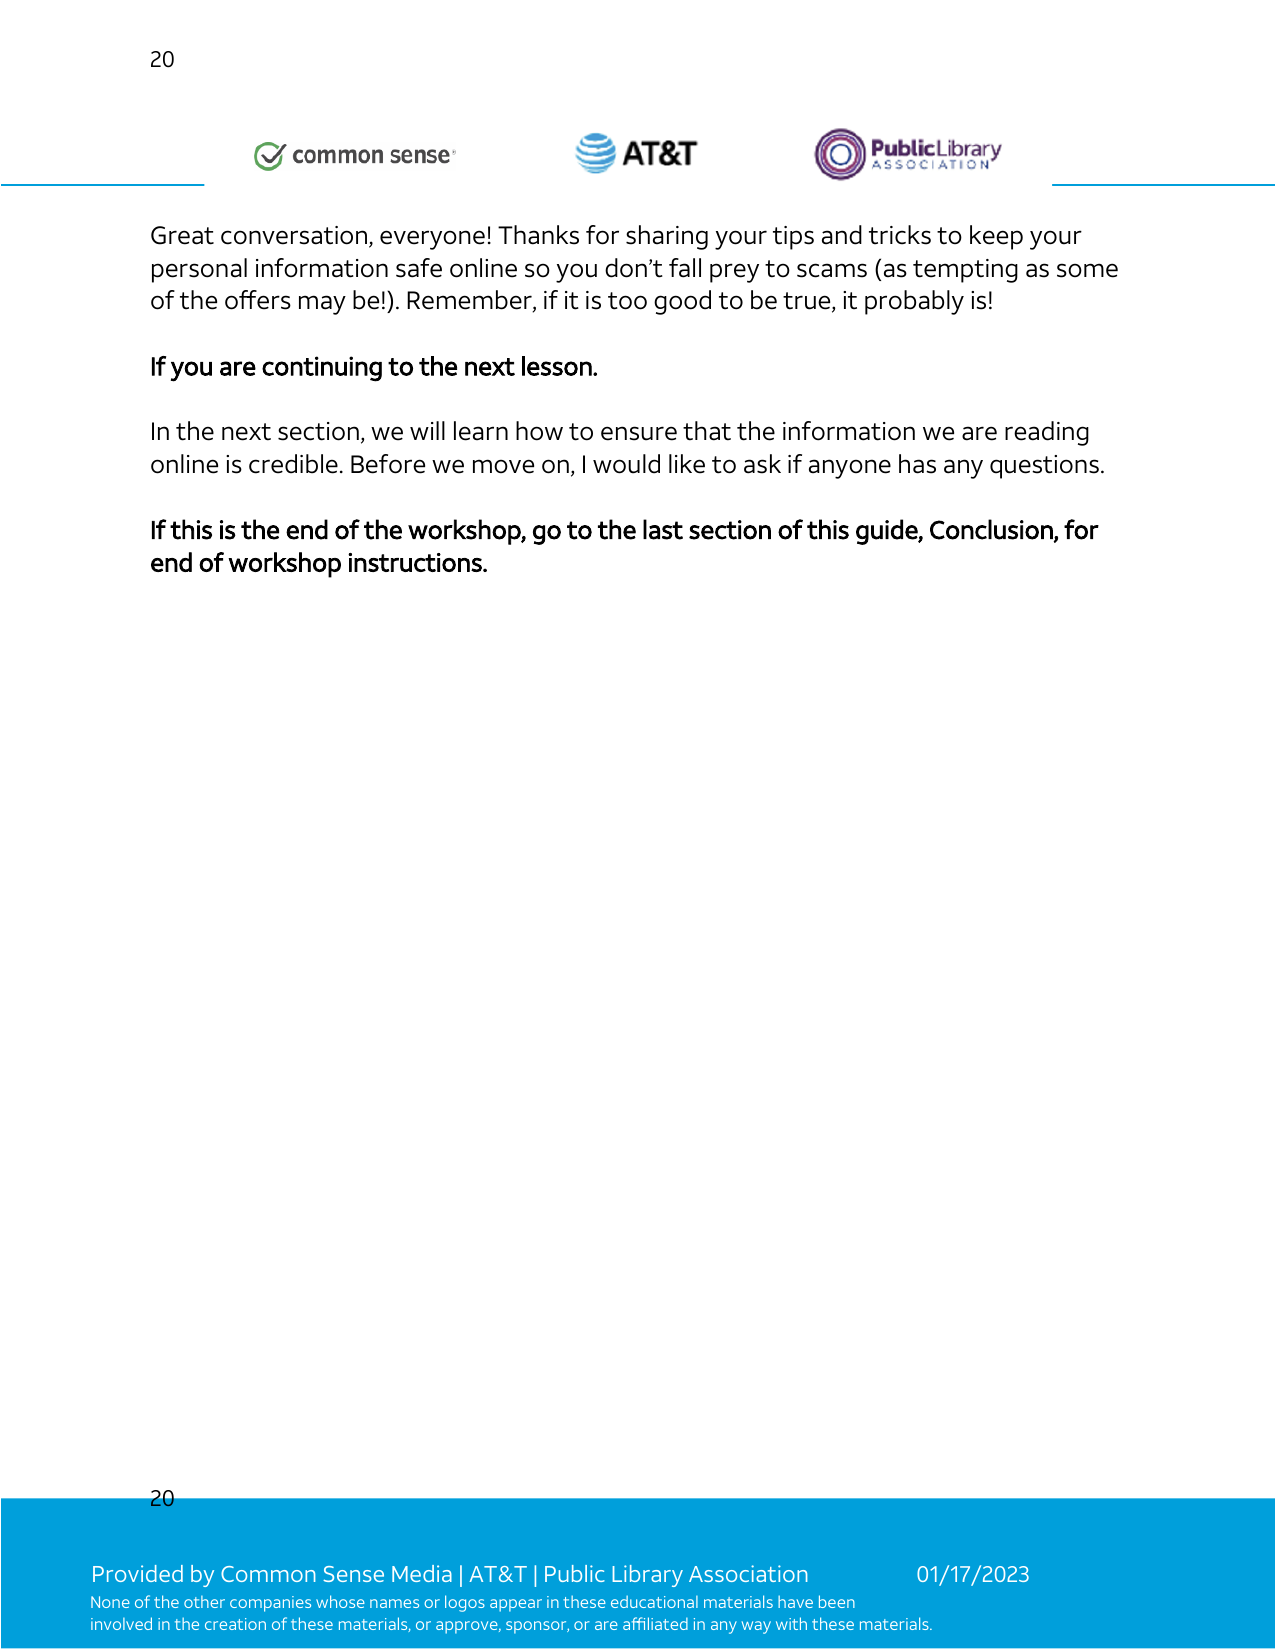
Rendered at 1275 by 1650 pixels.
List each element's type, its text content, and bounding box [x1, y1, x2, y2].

list If you are continuing to the next lesson. [150, 349, 1144, 381]
list If this is the end of the workshop, go to the last section of this guide, Conclusion, for end of workshop instructions. [150, 512, 1144, 578]
list Great conversation, everyone! Thanks for sharing your tips and tricks to keep your personal information safe online so you don’t fall prey to scams (as tempting as some of the offers may be!). Remember, if it is too good to be true, it probably is! [150, 218, 1144, 316]
picture [204, 90, 1053, 202]
list In the next section, we will learn how to ensure that the information we are reading online is credible. Before we move on, I would like to ask if anyone has any questions. [150, 414, 1144, 479]
